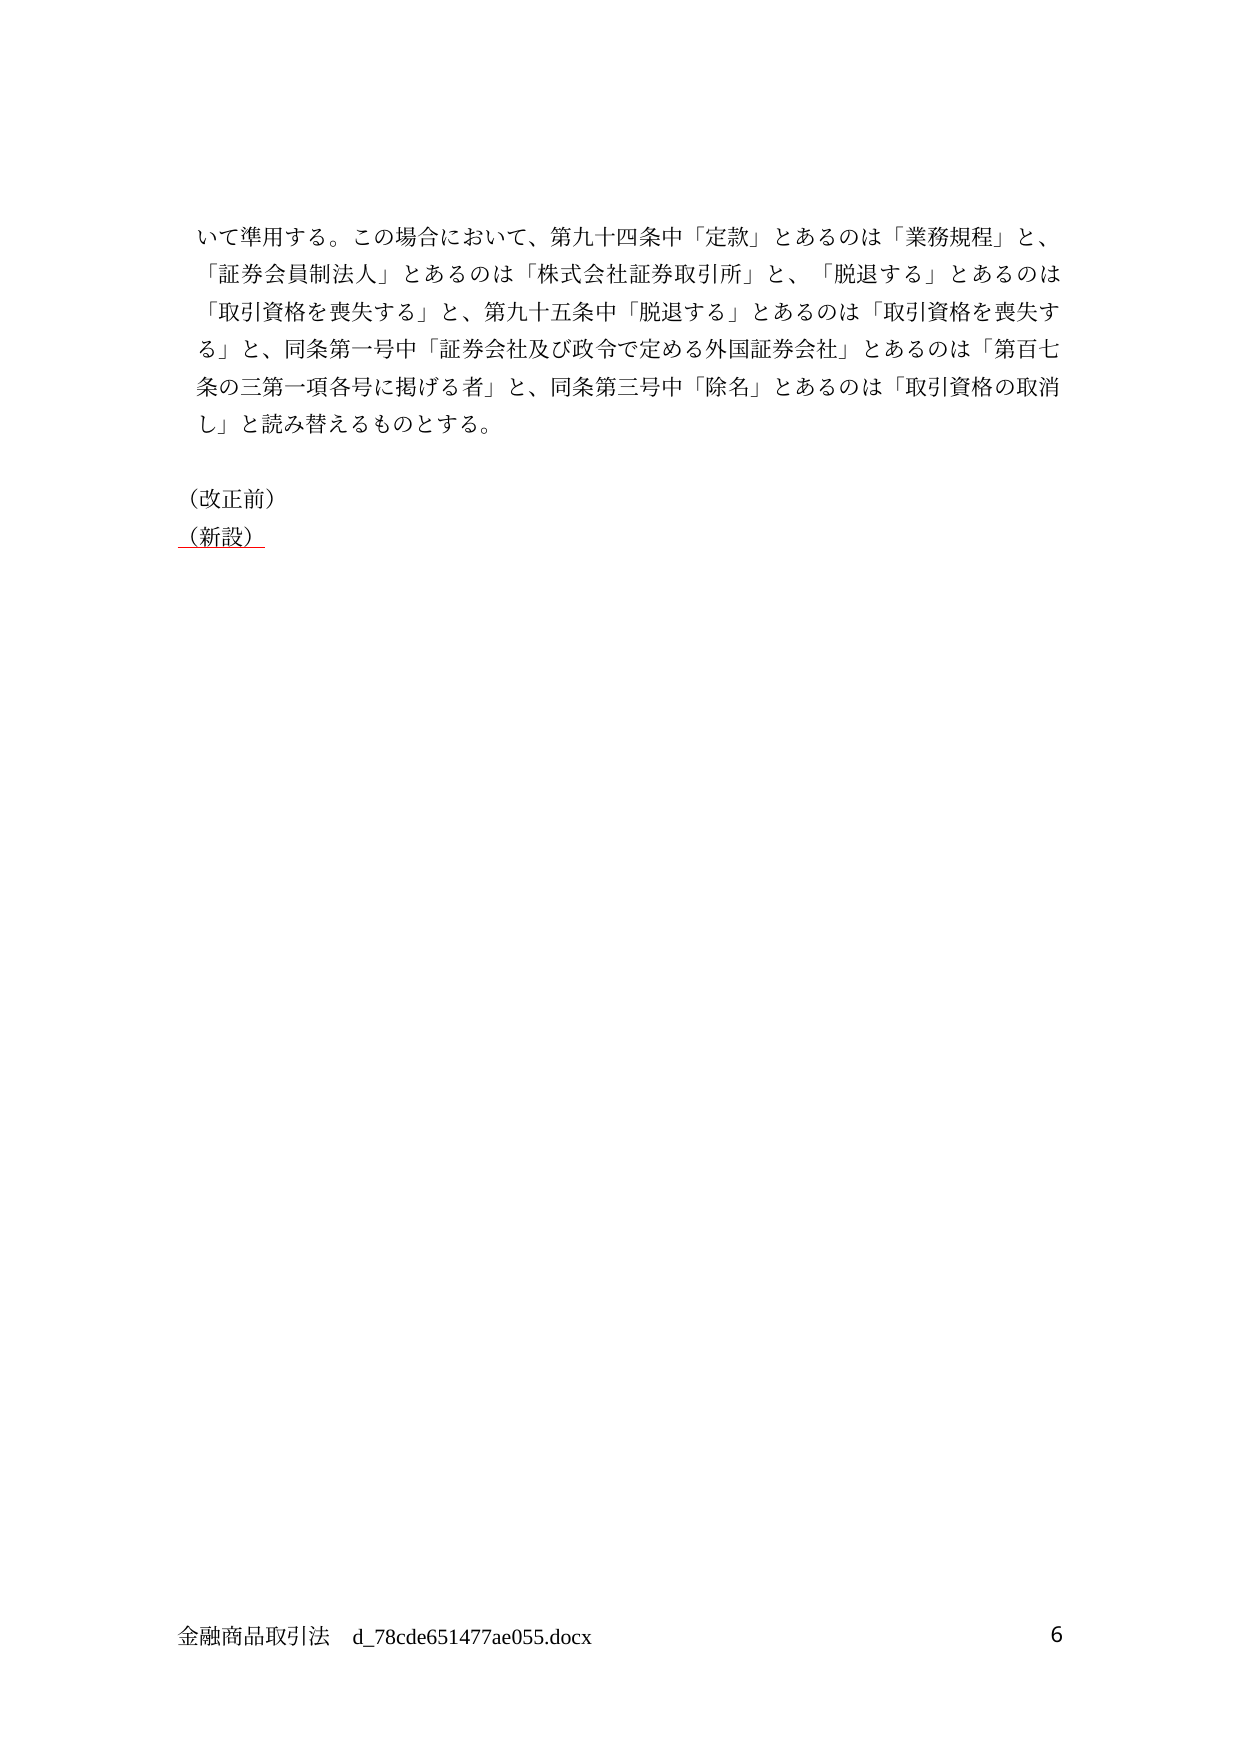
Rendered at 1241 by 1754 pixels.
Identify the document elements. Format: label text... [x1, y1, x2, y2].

text （改正前） [177, 479, 1063, 517]
text （新設） [177, 517, 1063, 554]
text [177, 217, 1063, 442]
